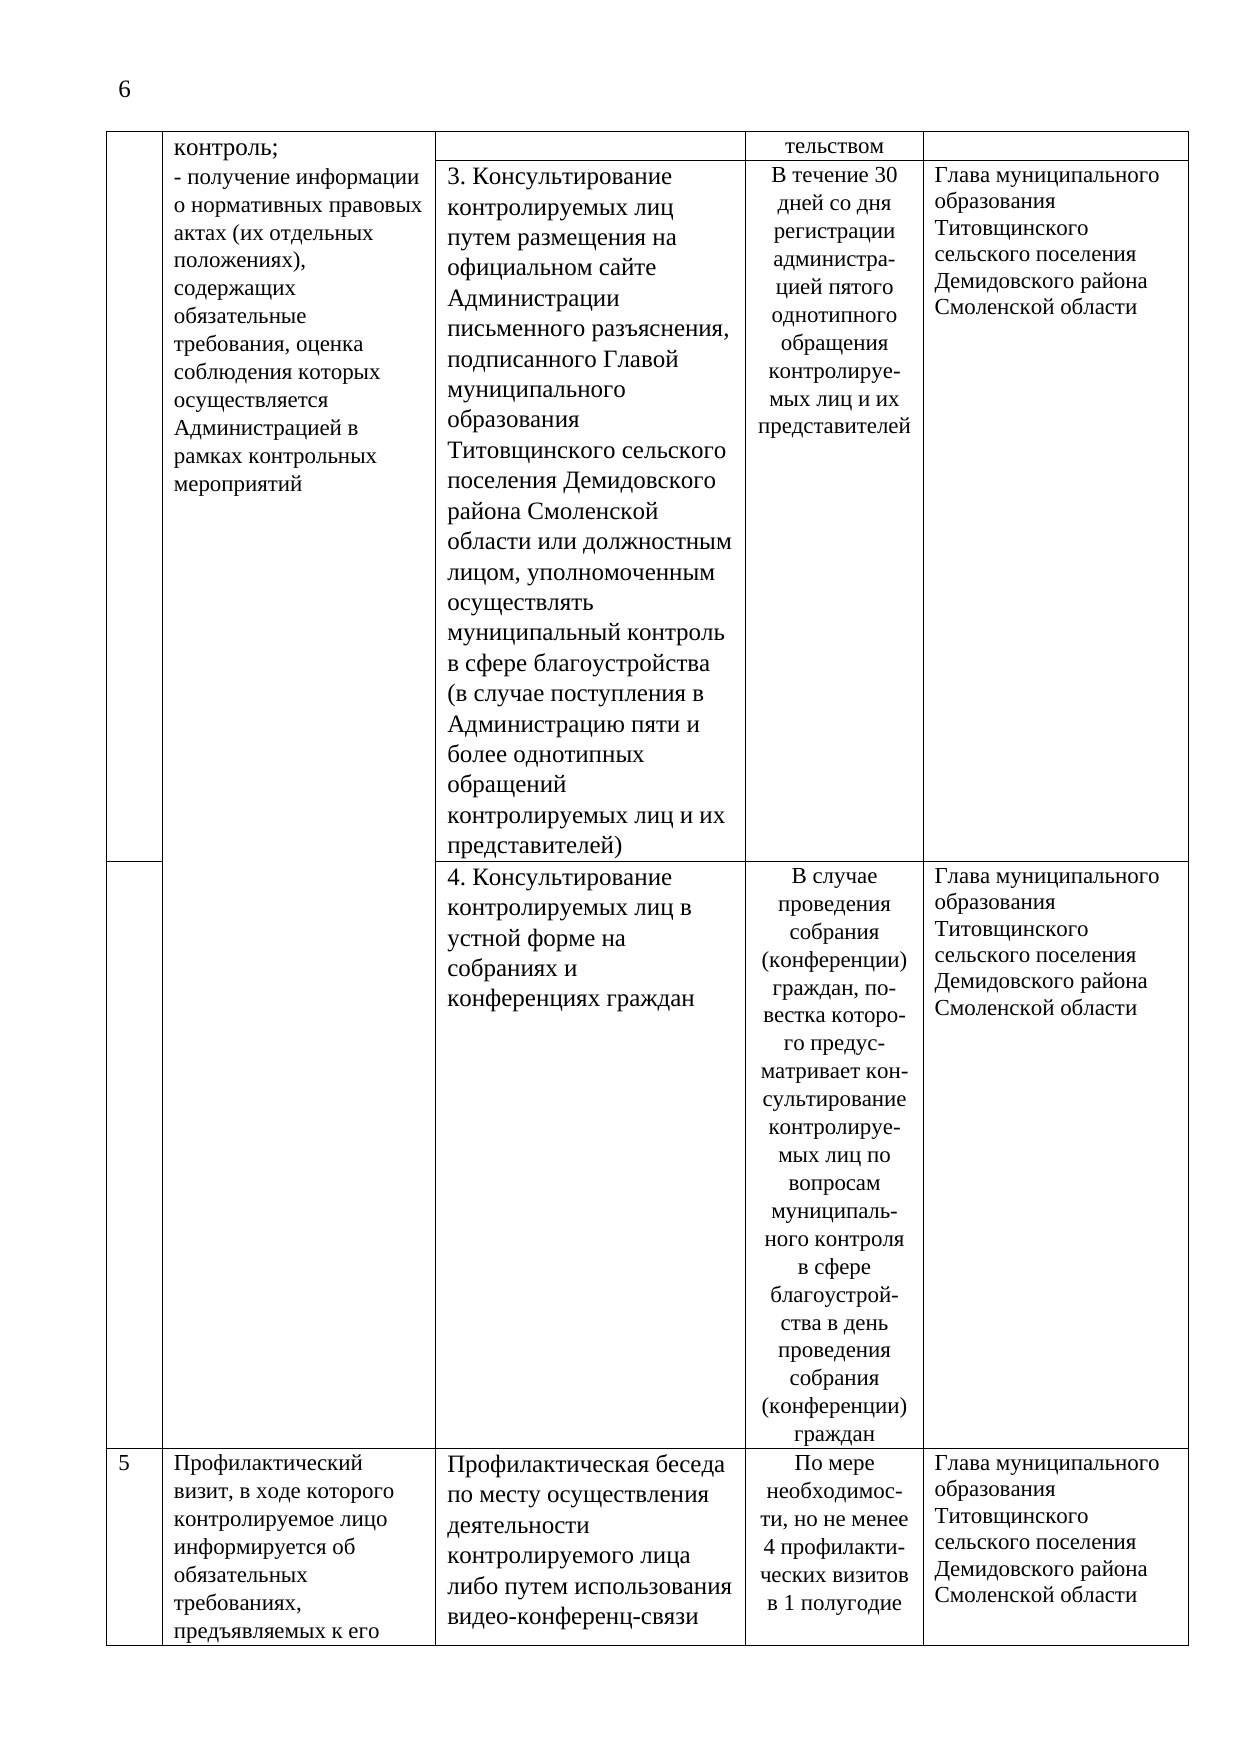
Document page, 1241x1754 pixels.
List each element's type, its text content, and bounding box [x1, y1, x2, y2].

table_cell 4. Консультирование контролируемых лиц в устной форме на собраниях и конференциях граждан [436, 862, 745, 1448]
table_cell [107, 862, 162, 1448]
table_cell В течение 30 дней со дня регистрации администра-цией пятого однотипного обращения контролируе-мых лиц и их представителей [746, 161, 923, 861]
table_cell 5 [107, 1449, 162, 1644]
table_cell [436, 132, 745, 160]
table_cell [924, 1449, 1188, 1644]
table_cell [163, 1449, 435, 1644]
table_cell В случае проведения собрания (конференции) граждан, по-вестка которо-го предус-матривает кон-сультирование контролируе-мых лиц по вопросам муниципаль-ного контроля в сфере благоустрой-ства в день проведения собрания (конференции) граждан [746, 862, 923, 1448]
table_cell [924, 132, 1188, 160]
table_cell 3. Консультирование контролируемых лиц путем размещения на официальном сайте Администрации письменного разъяснения, подписанного Главой муниципального образования Титовщинского сельского поселения Демидовского района Смоленской области или должностным лицом, уполномоченным осуществлять муниципальный контроль в сфере благоустройства (в случае поступления в Администрацию пяти и более однотипных обращений контролируемых лиц и их представителей) [436, 161, 745, 861]
table_cell Глава муниципального образования Титовщинского сельского поселения Демидовского района Смоленской области [924, 161, 1188, 861]
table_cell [746, 132, 923, 160]
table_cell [436, 1449, 745, 1644]
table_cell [746, 1449, 923, 1644]
table_cell Глава муниципального образования Титовщинского сельского поселения Демидовского района Смоленской области [924, 862, 1188, 1448]
